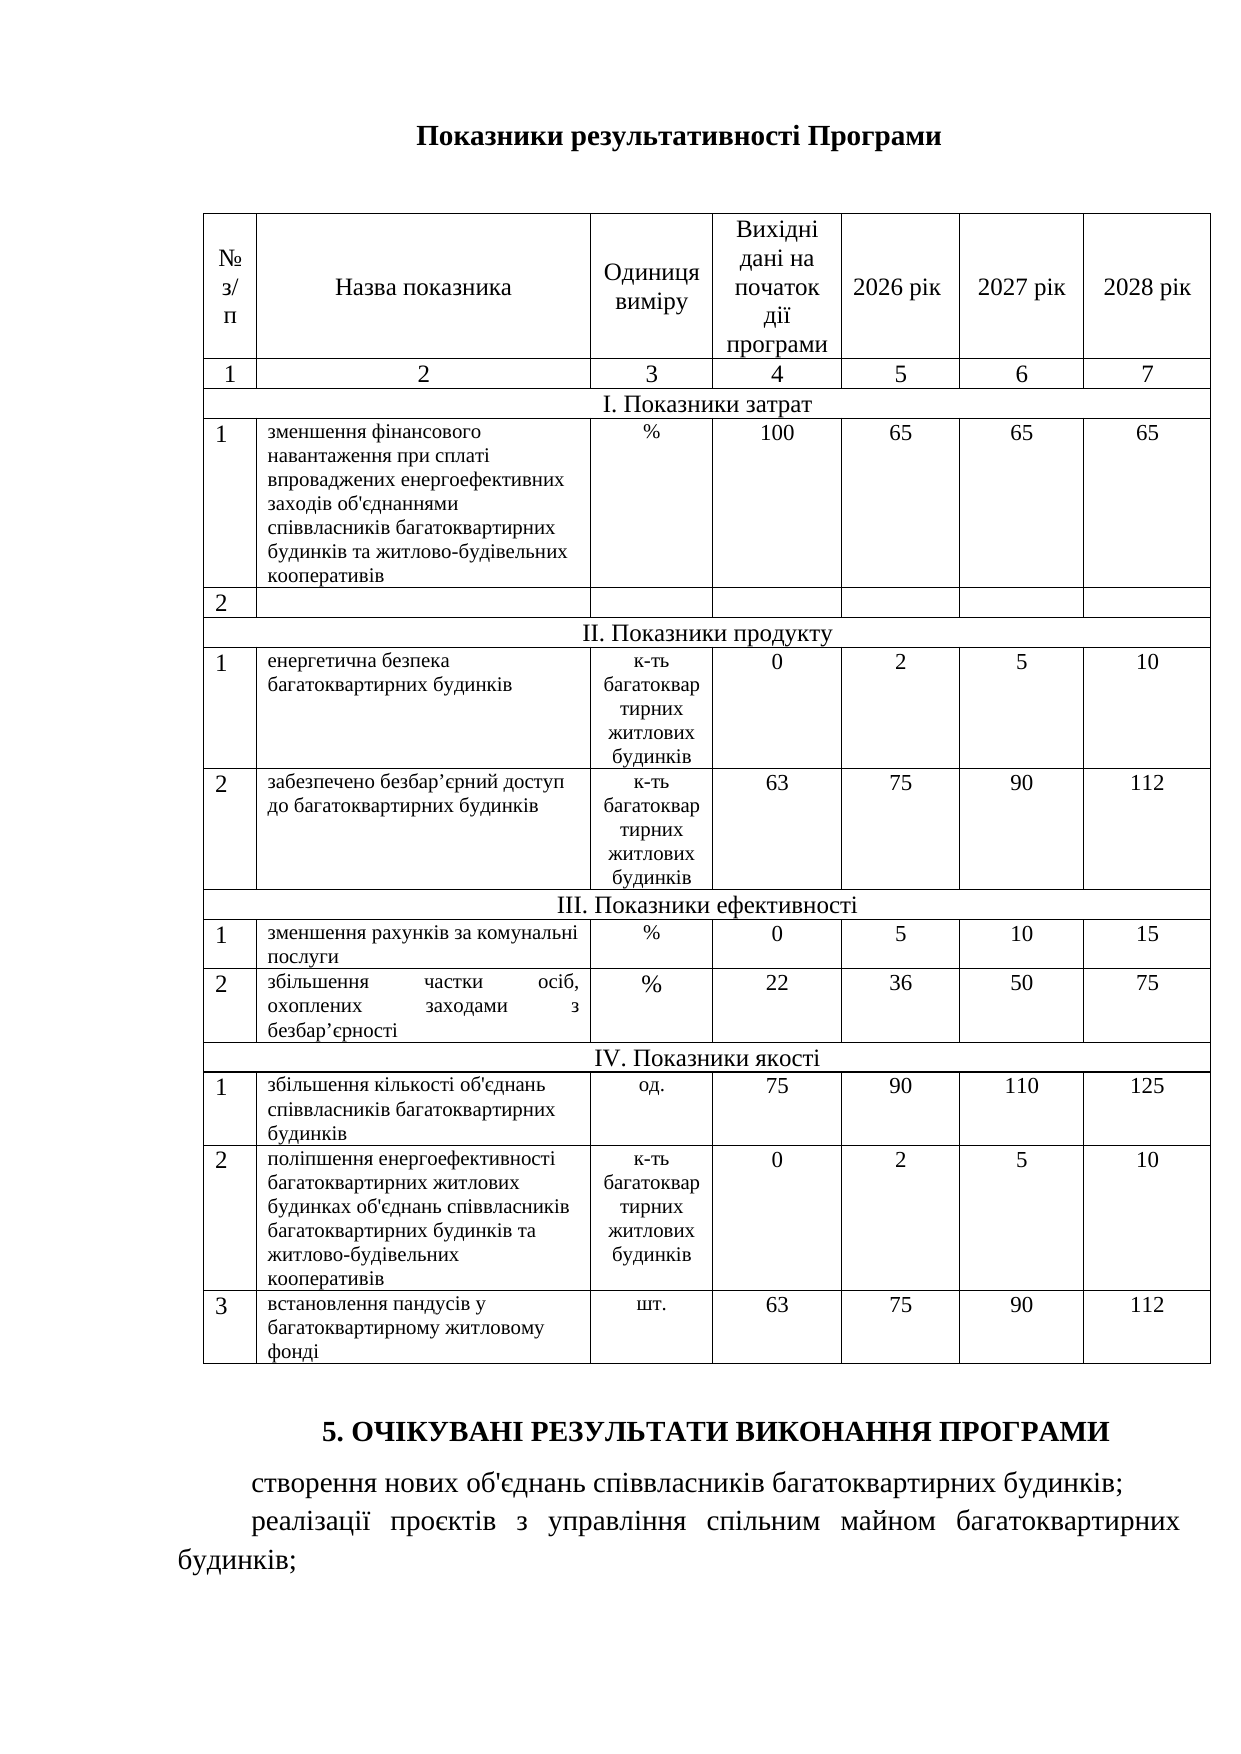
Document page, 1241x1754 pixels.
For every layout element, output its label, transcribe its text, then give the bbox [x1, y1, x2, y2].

table_cell поліпшення енергоефективності багатоквартирних житлових будинках об'єднань співвласників багатоквартирних будинків та житлово-будівельних кооперативів [257, 1146, 590, 1290]
table_cell 1 [204, 419, 256, 587]
table_cell 63 [713, 1291, 841, 1363]
table_cell 15 [1084, 920, 1210, 968]
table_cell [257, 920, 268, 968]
table_header № з/п [204, 214, 256, 358]
table_cell 2 [204, 588, 256, 617]
table_cell IV. Показники якості [204, 1043, 1210, 1071]
table_cell [591, 588, 712, 617]
table_cell 5 [960, 648, 1083, 768]
list створення нових об'єднань співвласників багатоквартирних будинків; [210, 1465, 1181, 1498]
table_cell 1 [204, 648, 256, 768]
table_cell к-ть багатоквартирних житлових будинків [591, 1146, 712, 1290]
table_cell [713, 588, 841, 617]
table_cell 2 [257, 359, 590, 388]
table_cell 22 [713, 969, 841, 1042]
table_cell ІІ. Показники продукту [204, 618, 1210, 647]
table_cell [842, 588, 959, 617]
table_header Назва показника [257, 214, 590, 358]
table_header 2027 рік [960, 214, 1083, 358]
table_cell енергетична безпека багатоквартирних будинків [257, 648, 590, 768]
text Показники результативності Програми [177, 118, 1181, 152]
table_cell 0 [713, 920, 841, 968]
table_cell 65 [842, 419, 959, 587]
table_cell 63 [713, 769, 841, 889]
table_cell 2 [842, 648, 959, 768]
table_cell 5 [960, 1146, 1083, 1290]
table_cell 0 [713, 648, 841, 768]
table_cell 90 [960, 1291, 1083, 1363]
table_header Одиниця виміру [591, 214, 712, 358]
table_cell 2 [204, 969, 256, 1042]
table_cell збільшення частки осіб, охоплених заходами з безбар’єрності [257, 969, 590, 1042]
table_cell 2 [204, 769, 256, 889]
table_cell 90 [842, 1073, 959, 1144]
table_cell зменшення рахунків за комунальні послуги [339, 920, 590, 968]
table_header 2028 рік [1084, 214, 1210, 358]
table_cell 6 [960, 359, 1083, 388]
table_cell ІІІ. Показники ефективності [204, 890, 1210, 919]
table_cell 110 [960, 1073, 1083, 1144]
table_cell 3 [204, 1291, 256, 1363]
table_cell 10 [960, 920, 1083, 968]
table_cell 10 [1084, 1146, 1210, 1290]
table_cell І. Показники затрат [204, 389, 1210, 418]
table_cell % [591, 969, 712, 1042]
table_cell 100 [713, 419, 841, 587]
table_cell % [591, 920, 712, 968]
text 5. ОЧІКУВАНІ РЕЗУЛЬТАТИ ВИКОНАННЯ ПРОГРАМИ [177, 1414, 1181, 1448]
table_cell 1 [204, 920, 256, 968]
table_cell 3 [591, 359, 712, 388]
table_cell од. [591, 1073, 712, 1144]
table_cell 2 [842, 1146, 959, 1290]
table_cell 112 [1084, 1291, 1210, 1363]
table_cell 90 [960, 769, 1083, 889]
table_cell 65 [960, 419, 1083, 587]
table_cell 5 [842, 359, 959, 388]
table_cell [1084, 588, 1210, 617]
table_cell 4 [713, 359, 841, 388]
table_cell 75 [842, 1291, 959, 1363]
table_header Вихідні дані на початок дії програми [713, 214, 841, 358]
table_cell 65 [1084, 419, 1210, 587]
table_cell 75 [1084, 969, 1210, 1042]
table_cell встановлення пандусів у багатоквартирному житловому фонді [257, 1291, 590, 1363]
table_cell 75 [842, 769, 959, 889]
table_cell [960, 588, 1083, 617]
table_cell 125 [1084, 1073, 1210, 1144]
text реалізації проєктів з управління спільним майном багатоквартирних будинків; [177, 1503, 1181, 1576]
table_cell зменшення фінансового навантаження при сплаті впроваджених енергоефективних заходів об'єднаннями співвласників багатоквартирних будинків та житлово-будівельних кооперативів [257, 419, 590, 587]
table_cell к-ть багатоквартирних житлових будинків [591, 769, 712, 889]
table_cell 36 [842, 969, 959, 1042]
table_cell 1 [204, 1073, 256, 1144]
table_cell 50 [960, 969, 1083, 1042]
table_cell 5 [842, 920, 959, 968]
table_cell [257, 588, 590, 617]
table_cell 112 [1084, 769, 1210, 889]
table_cell забезпечено безбар’єрний доступ до багатоквартирних будинків [257, 769, 590, 889]
table_cell 7 [1084, 359, 1210, 388]
table_cell 1 [204, 359, 256, 388]
table_cell % [591, 419, 712, 587]
table_cell 10 [1084, 648, 1210, 768]
table_cell 0 [713, 1146, 841, 1290]
table_cell збільшення кількості об'єднань співвласників багатоквартирних будинків [257, 1073, 590, 1144]
table_cell 75 [713, 1073, 841, 1144]
table_cell к-ть багатоквартирних житлових будинків [591, 648, 712, 768]
table_header 2026 рік [842, 214, 959, 358]
table_cell 2 [204, 1146, 256, 1290]
table_cell шт. [591, 1291, 712, 1363]
